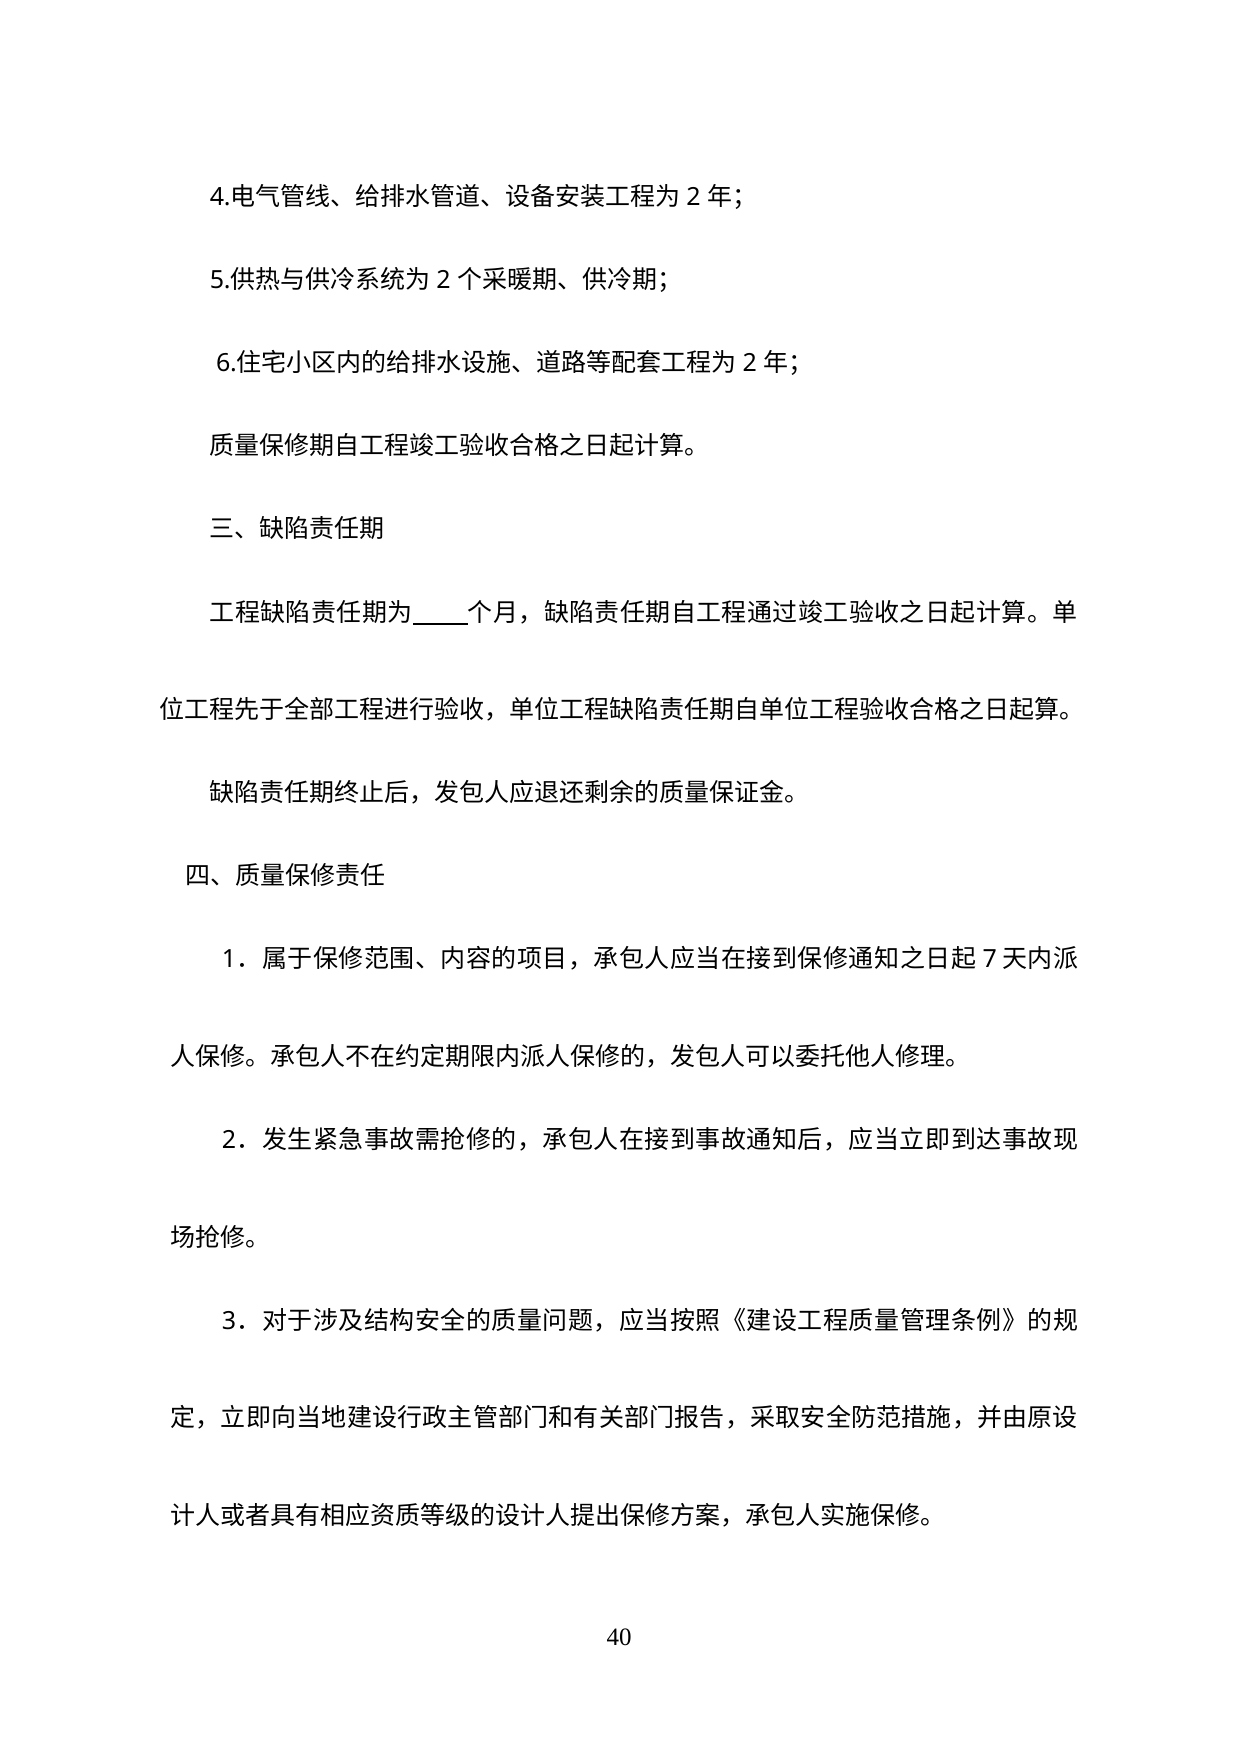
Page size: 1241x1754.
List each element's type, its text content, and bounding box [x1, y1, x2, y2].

text 4.电气管线、给排水管道、设备安装工程为 2 年； [159, 162, 1078, 227]
text 质量保修期自工程竣工验收合格之日起计算。 [159, 411, 1078, 476]
text 工程缺陷责任期为 个月，缺陷责任期自工程通过竣工验收之日起计算。单位工程先于全部工程进行验收，单位工程缺陷责任期自单位工程验收合格之日起算。 [159, 578, 1078, 740]
text 6.住宅小区内的给排水设施、道路等配套工程为 2 年； [203, 328, 1078, 393]
text 三、缺陷责任期 [159, 494, 1078, 559]
text 2．发生紧急事故需抢修的，承包人在接到事故通知后，应当立即到达事故现场抢修。 [170, 1105, 1078, 1268]
text 3．对于涉及结构安全的质量问题，应当按照《建设工程质量管理条例》的规定，立即向当地建设行政主管部门和有关部门报告，采取安全防范措施，并由原设计人或者具有相应资质等级的设计人提出保修方案，承包人实施保修。 [170, 1286, 1078, 1546]
text 1．属于保修范围、内容的项目，承包人应当在接到保修通知之日起7天内派人保修。承包人不在约定期限内派人保修的，发包人可以委托他人修理。 [170, 924, 1078, 1087]
text 缺陷责任期终止后，发包人应退还剩余的质量保证金。 [159, 758, 1078, 823]
text 5.供热与供冷系统为 2 个采暖期、供冷期； [159, 245, 1078, 310]
text 四、质量保修责任 [159, 841, 1078, 906]
